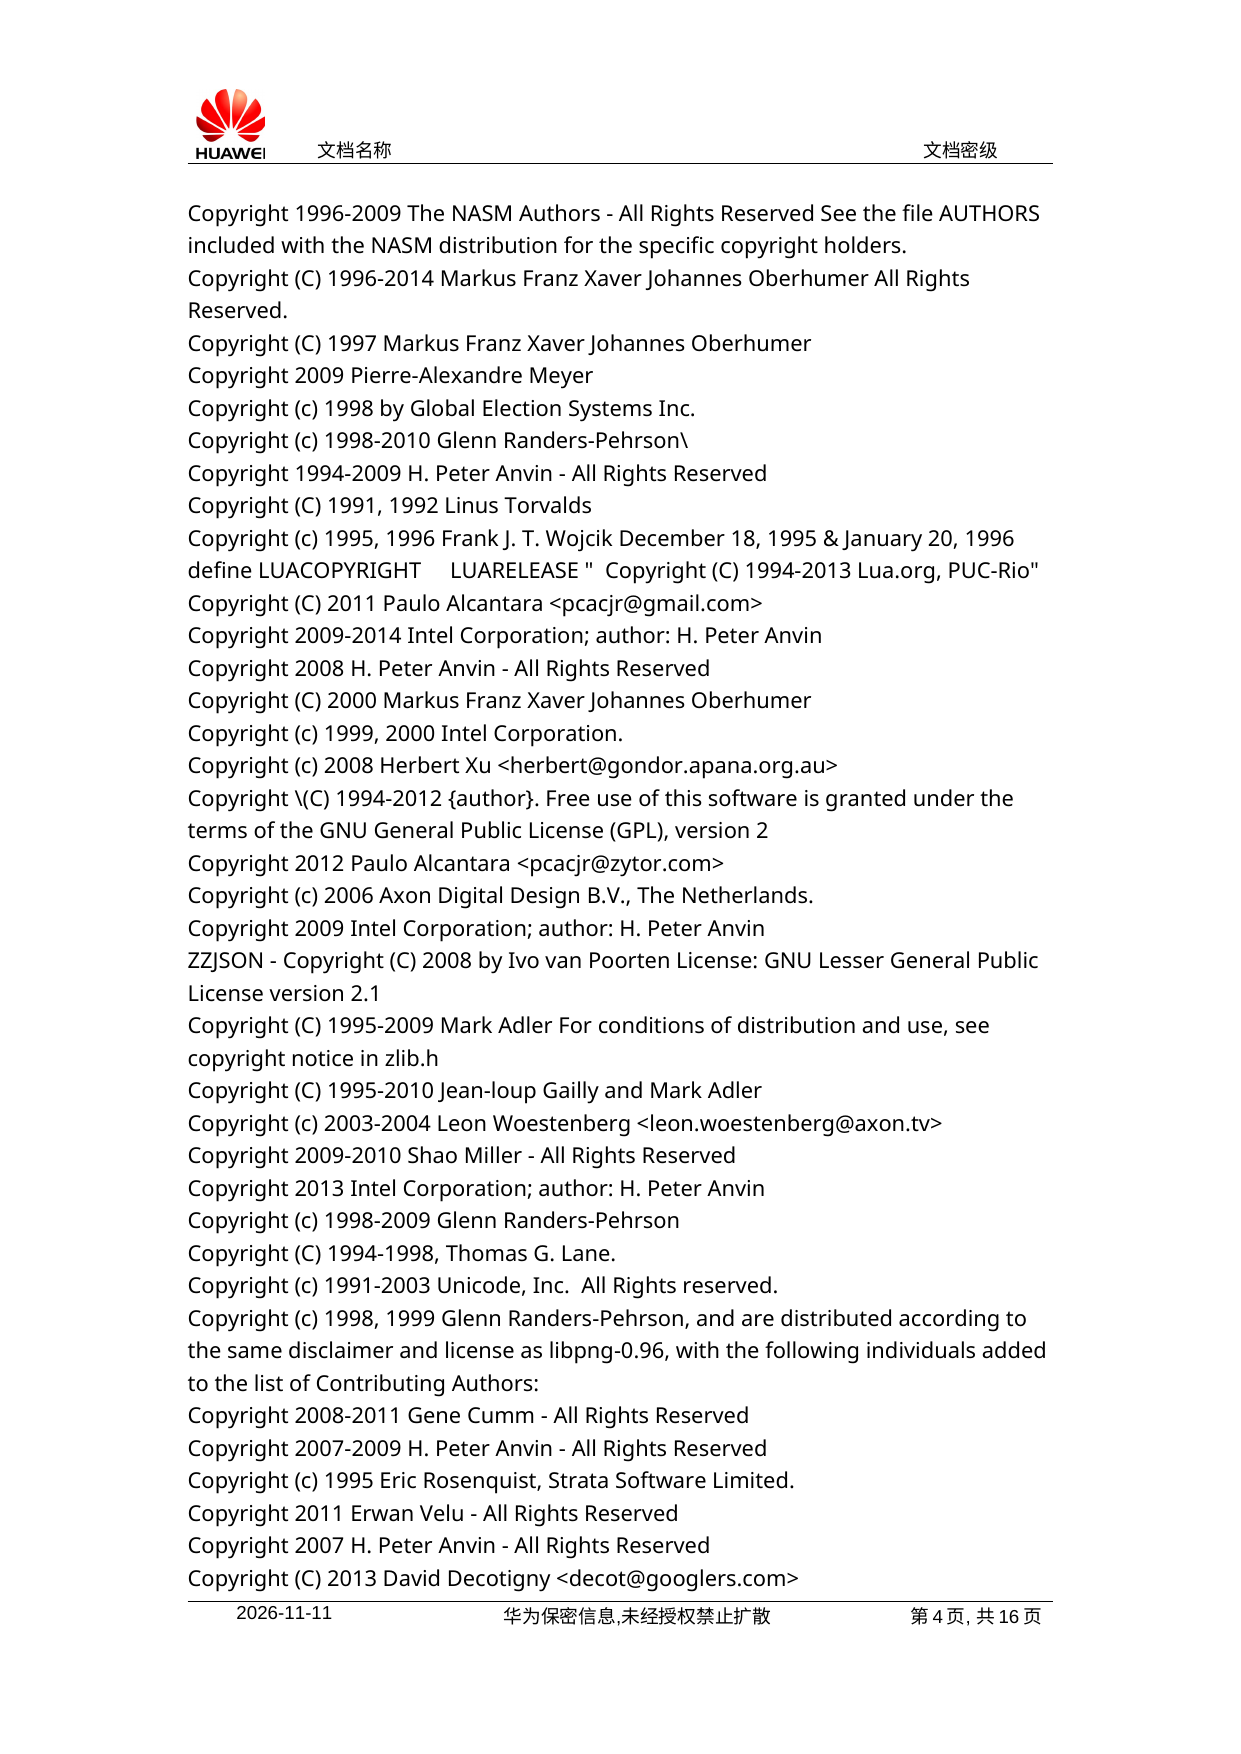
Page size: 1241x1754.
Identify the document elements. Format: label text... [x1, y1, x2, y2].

text Copyright 2009-2014 Intel Corporation; author: H. Peter Anvin [187, 619, 1053, 651]
text Copyright (c) 2006 Axon Digital Design B.V., The Netherlands. [187, 879, 1053, 911]
text Copyright (C) 1997 Markus Franz Xaver Johannes Oberhumer [187, 326, 1053, 359]
text Copyright (C) 1995-2009 Mark Adler For conditions of distribution and use, see copyright notice in zlib.h [187, 1009, 1053, 1074]
text Copyright 2007-2009 H. Peter Anvin - All Rights Reserved [187, 1431, 1053, 1464]
text Copyright (C) 1994-1998, Thomas G. Lane. [187, 1236, 1053, 1269]
text Copyright (C) 1995-2010 Jean-loup Gailly and Mark Adler [187, 1074, 1053, 1106]
text Copyright 2008 H. Peter Anvin - All Rights Reserved [187, 651, 1053, 684]
text Copyright 1994-2009 H. Peter Anvin - All Rights Reserved [187, 456, 1053, 489]
text Copyright 2009-2010 Shao Miller - All Rights Reserved [187, 1139, 1053, 1171]
text Copyright 2008-2011 Gene Cumm - All Rights Reserved [187, 1399, 1053, 1431]
text Copyright 2009 Pierre-Alexandre Meyer [187, 359, 1053, 391]
text Copyright \(C) 1994-2012 {author}. Free use of this software is granted under the terms of the GNU General Public License (GPL), version 2 [187, 781, 1053, 846]
text Copyright 2009 Intel Corporation; author: H. Peter Anvin [187, 911, 1053, 944]
text Copyright 2012 Paulo Alcantara <pcacjr@zytor.com> [187, 846, 1053, 879]
text define LUACOPYRIGHT LUARELEASE " Copyright (C) 1994-2013 Lua.org, PUC-Rio" [187, 554, 1053, 586]
text Copyright 2013 Intel Corporation; author: H. Peter Anvin [187, 1171, 1053, 1204]
text Copyright 1996-2009 The NASM Authors - All Rights Reserved See the file AUTHORS included with the NASM distribution for the specific copyright holders. [187, 196, 1053, 261]
text Copyright (c) 1995, 1996 Frank J. T. Wojcik December 18, 1995 & January 20, 1996 [187, 521, 1053, 554]
text ZZJSON - Copyright (C) 2008 by Ivo van Poorten License: GNU Lesser General Public License version 2.1 [187, 944, 1053, 1009]
text Copyright (C) 2011 Paulo Alcantara <pcacjr@gmail.com> [187, 586, 1053, 619]
text Copyright (c) 1998 by Global Election Systems Inc. [187, 391, 1053, 424]
text Copyright (C) 1996-2014 Markus Franz Xaver Johannes Oberhumer All Rights Reserved. [187, 261, 1053, 326]
text Copyright (c) 1999, 2000 Intel Corporation. [187, 716, 1053, 749]
text Copyright 2007 H. Peter Anvin - All Rights Reserved [187, 1529, 1053, 1561]
text Copyright 2011 Erwan Velu - All Rights Reserved [187, 1496, 1053, 1529]
picture [196, 89, 265, 159]
text Copyright (c) 2003-2004 Leon Woestenberg <leon.woestenberg@axon.tv> [187, 1106, 1053, 1139]
text Copyright (C) 2013 David Decotigny <decot@googlers.com> [187, 1561, 1053, 1594]
text Copyright (c) 1998-2010 Glenn Randers-Pehrson\ [187, 424, 1053, 456]
text Copyright (c) 1991-2003 Unicode, Inc. All Rights reserved. [187, 1269, 1053, 1301]
text Copyright (C) 2000 Markus Franz Xaver Johannes Oberhumer [187, 684, 1053, 716]
text Copyright (c) 1998, 1999 Glenn Randers-Pehrson, and are distributed according to the same disclaimer and license as libpng-0.96, with the following individuals added to the list of Contributing Authors: [187, 1301, 1053, 1399]
text Copyright (c) 2008 Herbert Xu <herbert@gondor.apana.org.au> [187, 749, 1053, 781]
text Copyright (c) 1995 Eric Rosenquist, Strata Software Limited. [187, 1464, 1053, 1496]
text Copyright (C) 1991, 1992 Linus Torvalds [187, 489, 1053, 521]
text Copyright (c) 1998-2009 Glenn Randers-Pehrson [187, 1204, 1053, 1236]
